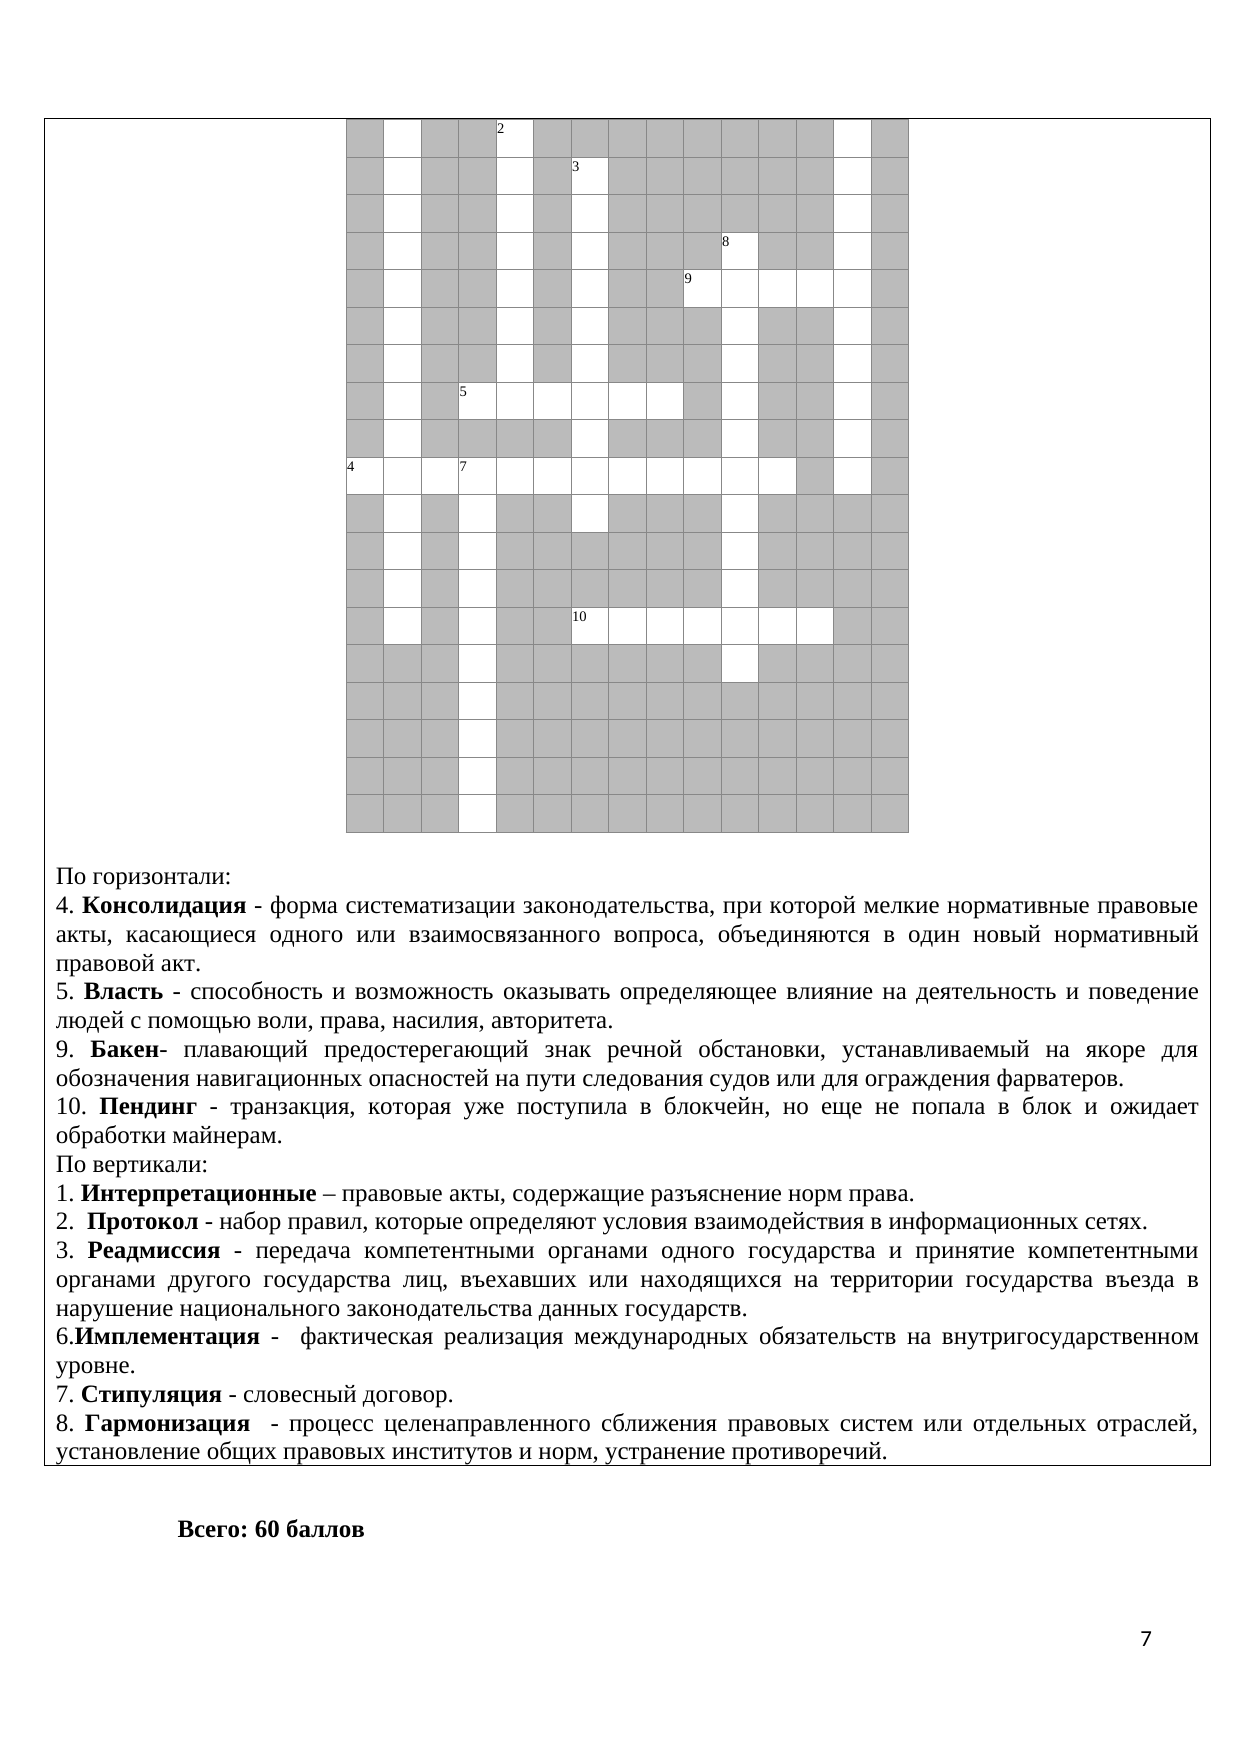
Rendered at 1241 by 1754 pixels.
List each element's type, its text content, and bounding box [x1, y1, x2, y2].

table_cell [45, 119, 1210, 1465]
text Всего: 60 баллов [177, 1514, 1152, 1543]
